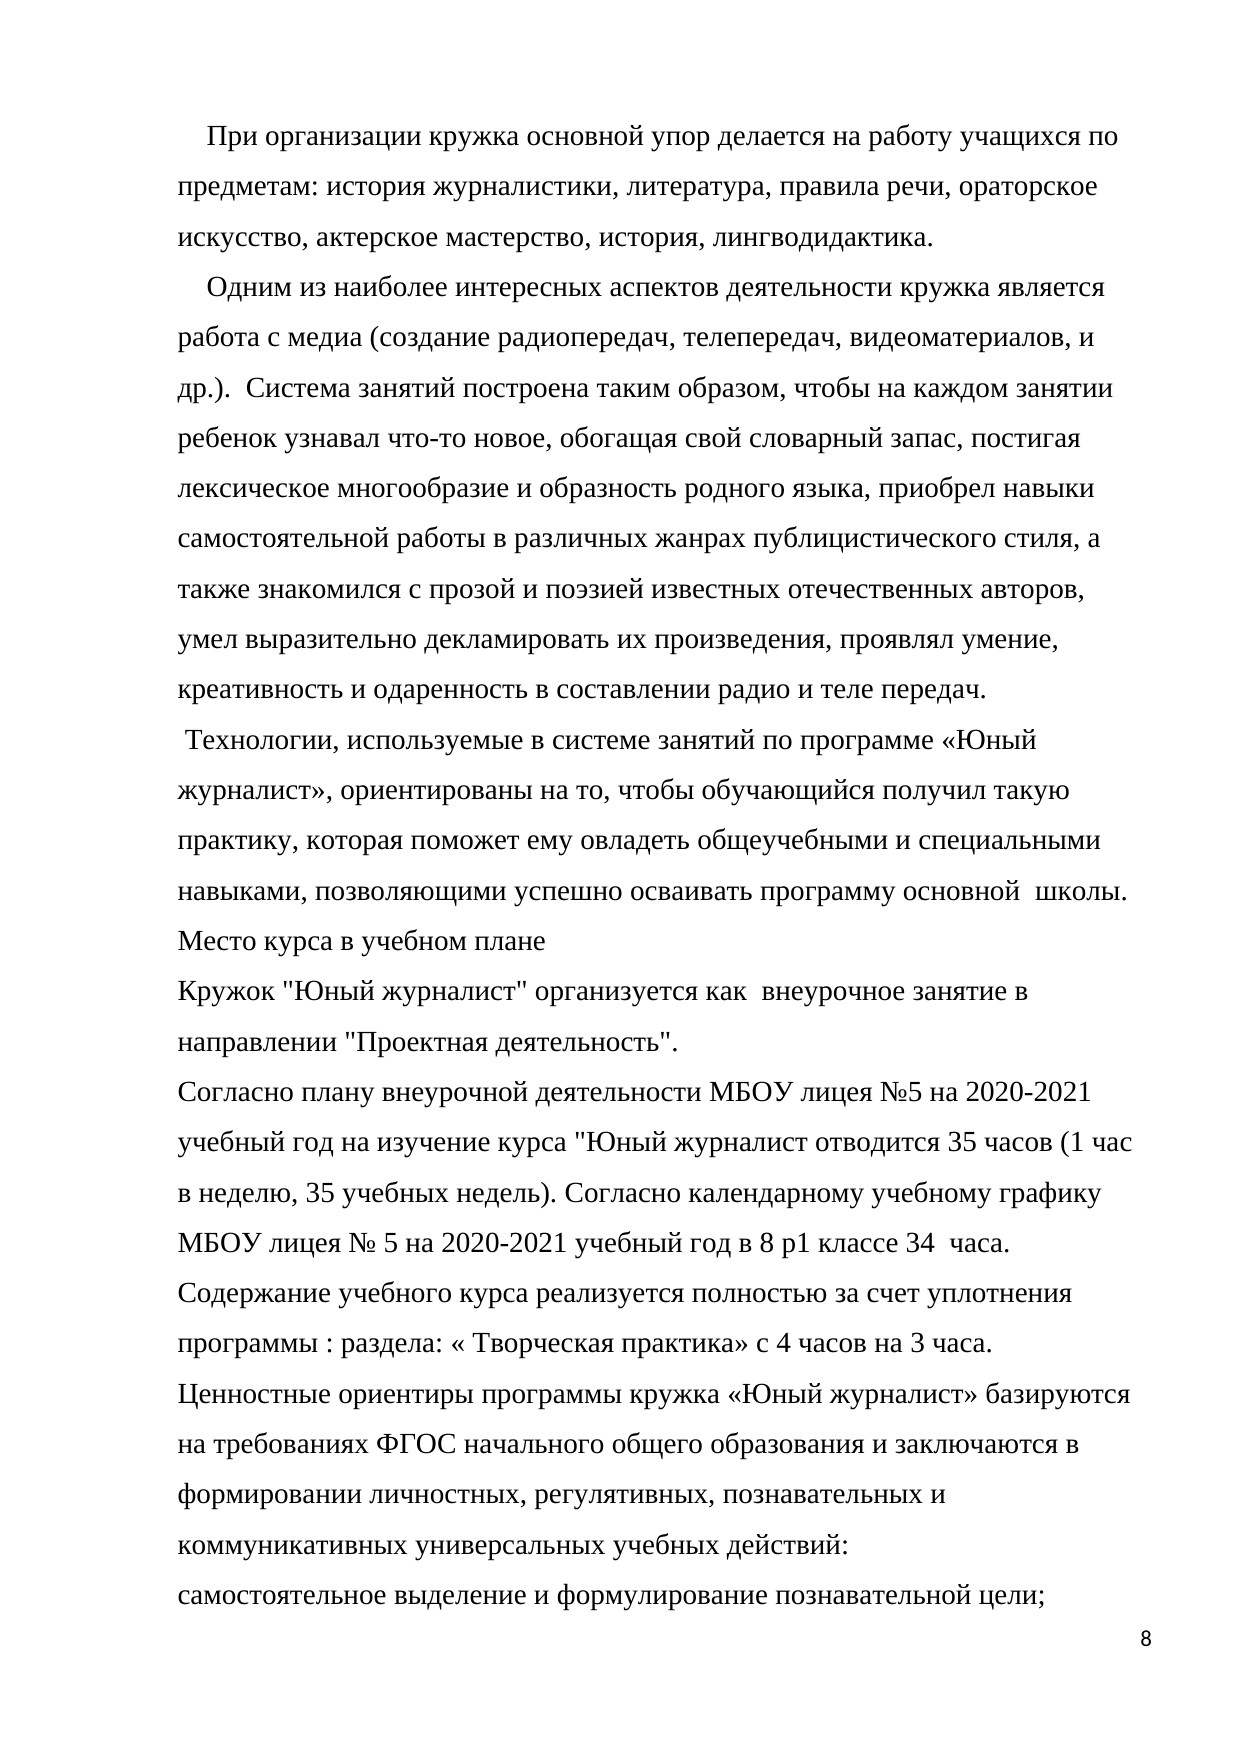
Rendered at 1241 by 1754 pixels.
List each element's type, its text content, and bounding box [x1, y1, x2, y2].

text Место курса в учебном плане [177, 923, 1152, 957]
text Кружок "Юный журналист" организуется как внеурочное занятие в направлении "Проектная деятельность". [177, 973, 1152, 1057]
text Технологии, используемые в системе занятий по программе «Юный журналист», ориентированы на то, чтобы обучающийся получил такую практику, которая поможет ему овладеть общеучебными и специальными навыками, позволяющими успешно осваивать программу основной школы. [177, 722, 1152, 906]
text самостоятельное выделение и формулирование познавательной цели; [177, 1577, 1152, 1611]
text При организации кружка основной упор делается на работу учащихся по предметам: история журналистики, литература, правила речи, ораторское искусство, актерское мастерство, история, лингводидактика. [177, 118, 1152, 252]
text Согласно плану внеурочной деятельности МБОУ лицея №5 на 2020-2021 учебный год на изучение курса "Юный журналист отводится 35 часов (1 час в неделю, 35 учебных недель). Согласно календарному учебному графику МБОУ лицея № 5 на 2020-2021 учебный год в 8 р1 классе 34 часа. Содержание учебного курса реализуется полностью за счет уплотнения программы : раздела: « Творческая практика» с 4 часов на 3 часа. [177, 1074, 1152, 1359]
text Одним из наиболее интересных аспектов деятельности кружка является работа с медиа (создание радиопередач, телепередач, видеоматериалов, и др.). Система занятий построена таким образом, чтобы на каждом занятии ребенок узнавал что-то новое, обогащая свой словарный запас, постигая лексическое многообразие и образность родного языка, приобрел навыки самостоятельной работы в различных жанрах публицистического стиля, а также знакомился с прозой и поэзией известных отечественных авторов, умел выразительно декламировать их произведения, проявлял умение, креативность и одаренность в составлении радио и теле передач. [177, 269, 1152, 705]
text Ценностные ориентиры программы кружка «Юный журналист» базируются на требованиях ФГОС начального общего образования и заключаются в формировании личностных, регулятивных, познавательных и коммуникативных универсальных учебных действий: [177, 1376, 1152, 1560]
